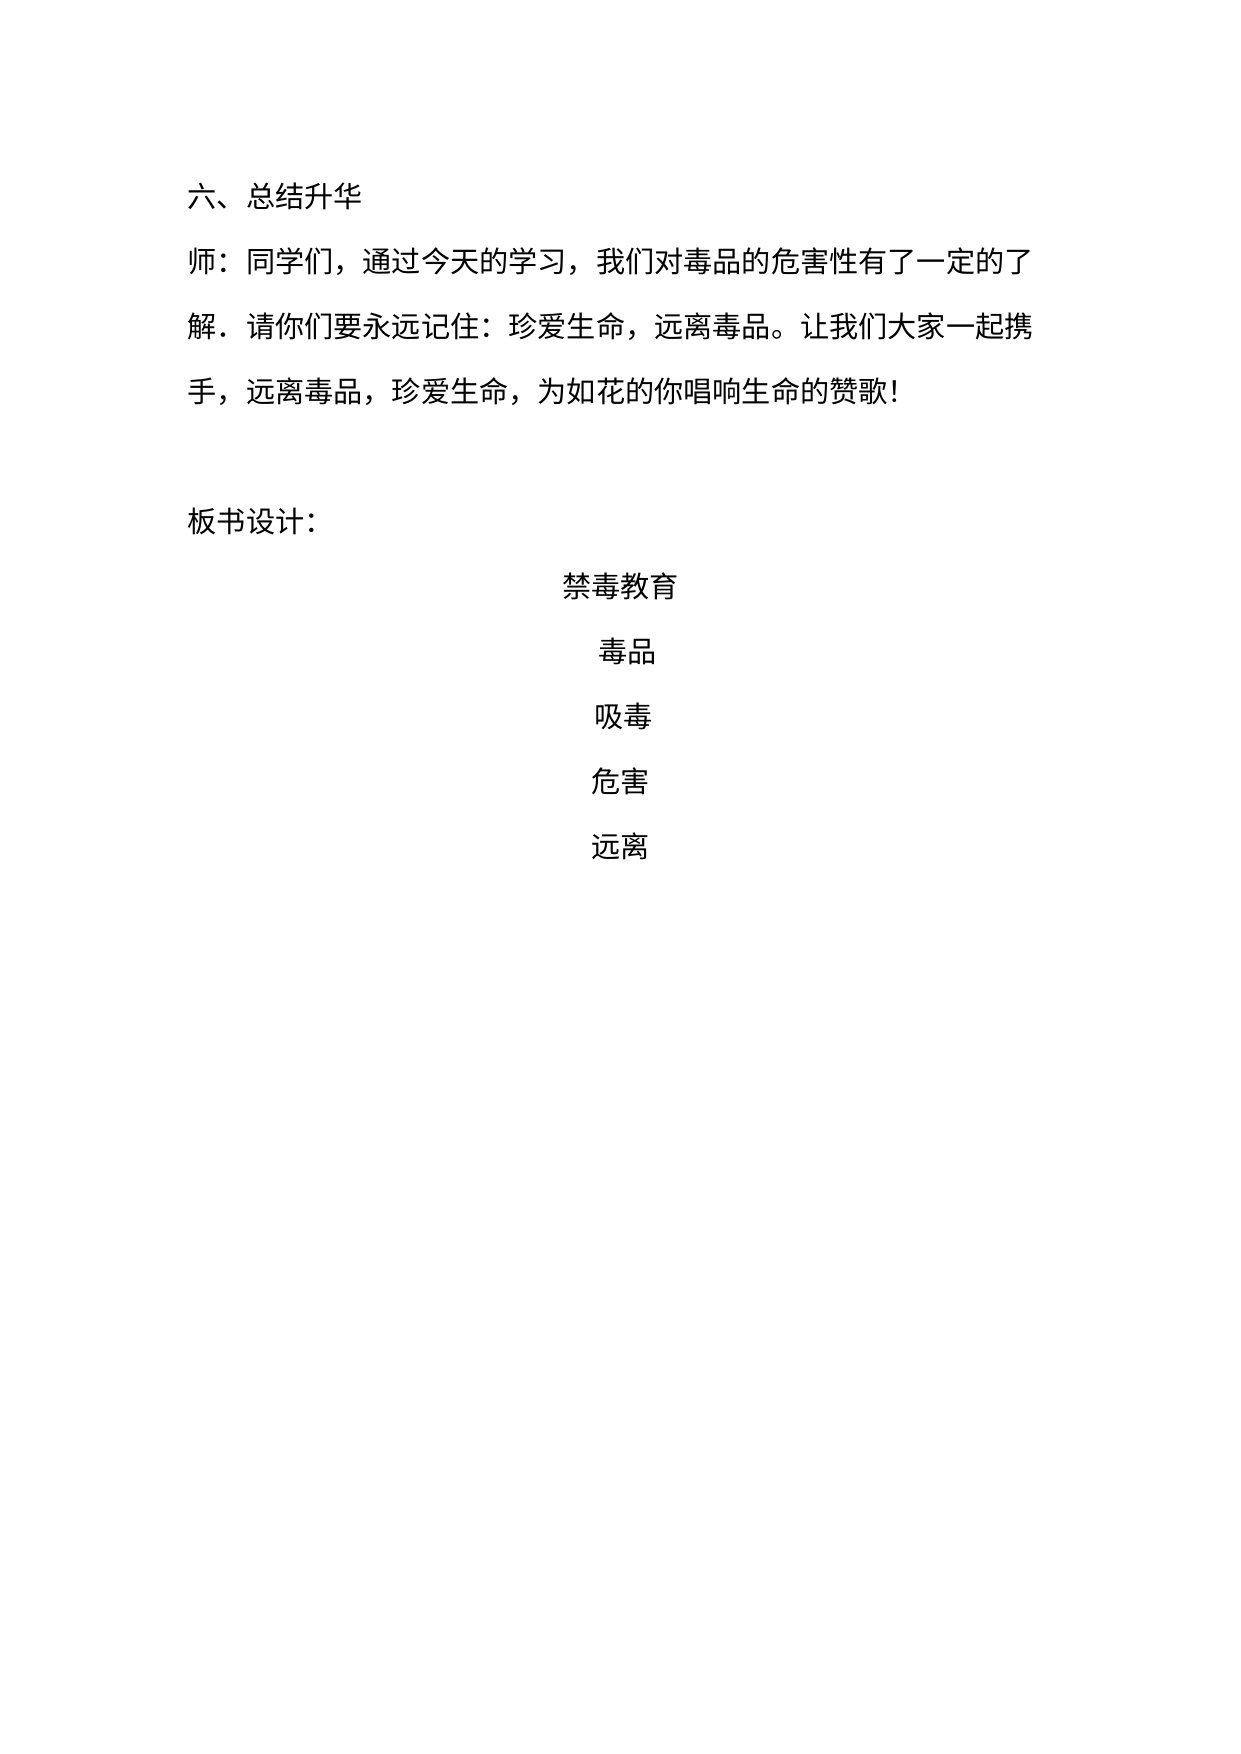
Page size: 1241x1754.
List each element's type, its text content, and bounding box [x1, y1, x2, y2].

text 六、总结升华 [187, 162, 1053, 227]
text 远离 [187, 812, 1053, 877]
text 毒品 [187, 617, 1053, 682]
text 吸毒 [187, 682, 1053, 747]
text 师：同学们，通过今天的学习，我们对毒品的危害性有了一定的了解．请你们要永远记住：珍爱生命，远离毒品。让我们大家一起携手，远离毒品，珍爱生命，为如花的你唱响生命的赞歌！ [187, 227, 1053, 422]
text 危害 [187, 747, 1053, 812]
text 禁毒教育 [187, 552, 1053, 617]
text 板书设计： [187, 487, 1053, 552]
